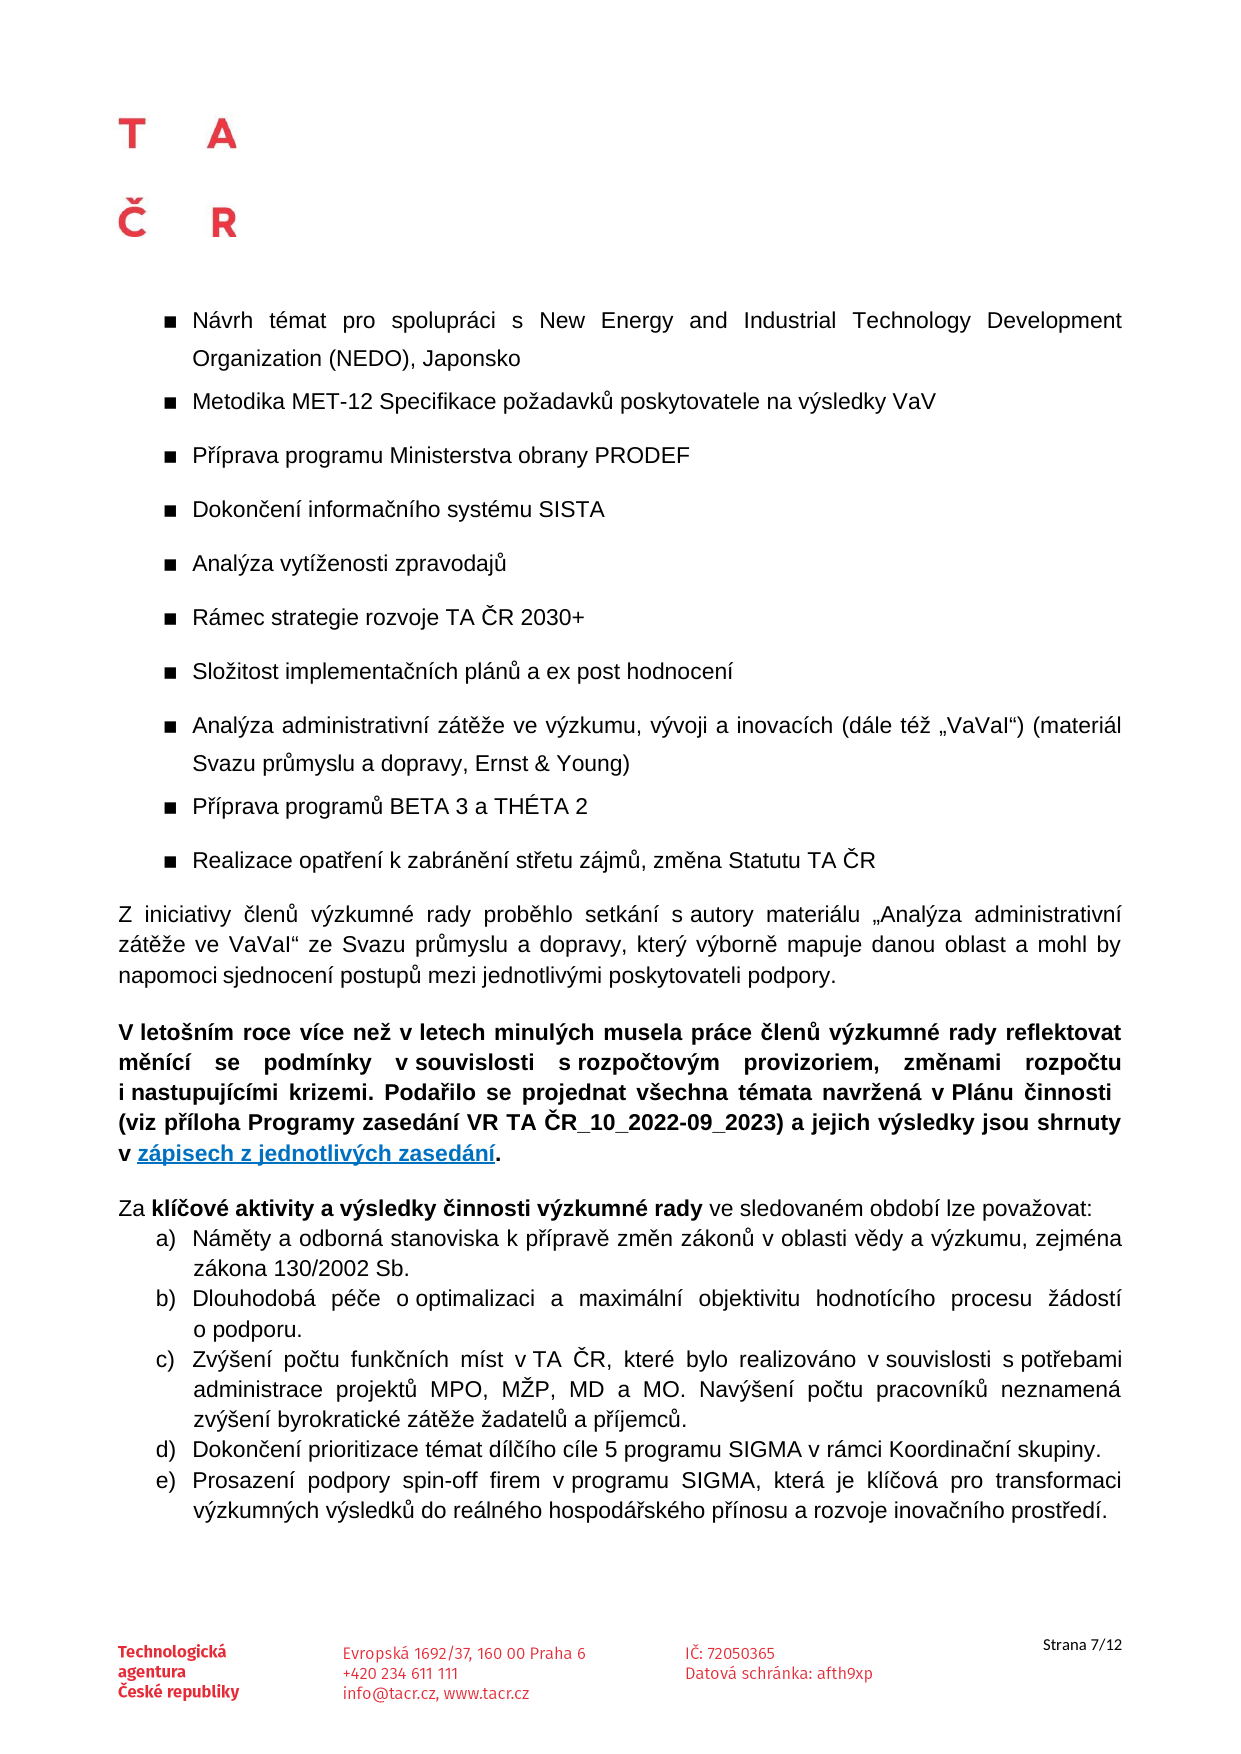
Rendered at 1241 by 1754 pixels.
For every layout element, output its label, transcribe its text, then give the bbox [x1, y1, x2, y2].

list Analýza vytíženosti zpravodajů [162, 537, 1122, 584]
list Prosazení podpory spin-off firem v programu SIGMA, která je klíčová pro transformaci výzkumných výsledků do reálného hospodářského přínosu a rozvoje inovačního prostředí. [156, 1467, 1122, 1523]
text Za klíčové aktivity a výsledky činnosti výzkumné rady ve sledovaném období lze považovat: [118, 1195, 1122, 1221]
list Příprava programů BETA 3 a THÉTA 2 [162, 780, 1122, 827]
list Metodika MET-12 Specifikace požadavků poskytovatele na výsledky VaV [162, 376, 1122, 422]
list Realizace opatření k zabránění střetu zájmů, změna Statutu TA ČR [162, 834, 1122, 881]
list Návrh témat pro spolupráci s New Energy and Industrial Technology Development Organization (NEDO), Japonsko [162, 294, 1122, 372]
picture [0, 0, 237, 237]
list Dlouhodobá péče o optimalizaci a maximální objektivitu hodnotícího procesu žádostí o podporu. [156, 1285, 1122, 1342]
list Dokončení informačního systému SISTA [162, 483, 1122, 530]
list Rámec strategie rozvoje TA ČR 2030+ [162, 591, 1122, 638]
list Složitost implementačních plánů a ex post hodnocení [162, 645, 1122, 692]
text V letošním roce více než v letech minulých musela práce členů výzkumné rady reflektovat měnící se podmínky v souvislosti s rozpočtovým provizoriem, změnami rozpočtu i nastupujícími krizemi. Podařilo se projednat všechna témata navržená v Plánu činnosti (viz příloha Programy zasedání VR TA ČR_10_2022-09_2023) a jejich výsledky jsou shrnuty v zápisech z jednotlivých zasedání. [118, 1019, 1122, 1166]
picture [0, 1633, 951, 1754]
list Analýza administrativní zátěže ve výzkumu, vývoji a inovacích (dále též „VaVaI“) (materiál Svazu průmyslu a dopravy, Ernst & Young) [162, 699, 1122, 776]
list Příprava programu Ministerstva obrany PRODEF [162, 429, 1122, 476]
list Dokončení prioritizace témat dílčího cíle 5 programu SIGMA v rámci Koordinační skupiny. [156, 1436, 1122, 1463]
text Z iniciativy členů výzkumné rady proběhlo setkání s autory materiálu „Analýza administrativní zátěže ve VaVaI“ ze Svazu průmyslu a dopravy, který výborně mapuje danou oblast a mohl by napomoci sjednocení postupů mezi jednotlivými poskytovateli podpory. [118, 901, 1122, 989]
list Zvýšení počtu funkčních míst v TA ČR, které bylo realizováno v souvislosti s potřebami administrace projektů MPO, MŽP, MD a MO. Navýšení počtu pracovníků neznamená zvýšení byrokratické zátěže žadatelů a příjemců. [156, 1346, 1122, 1432]
list Náměty a odborná stanoviska k přípravě změn zákonů v oblasti vědy a výzkumu, zejména zákona 130/2002 Sb. [156, 1225, 1122, 1281]
